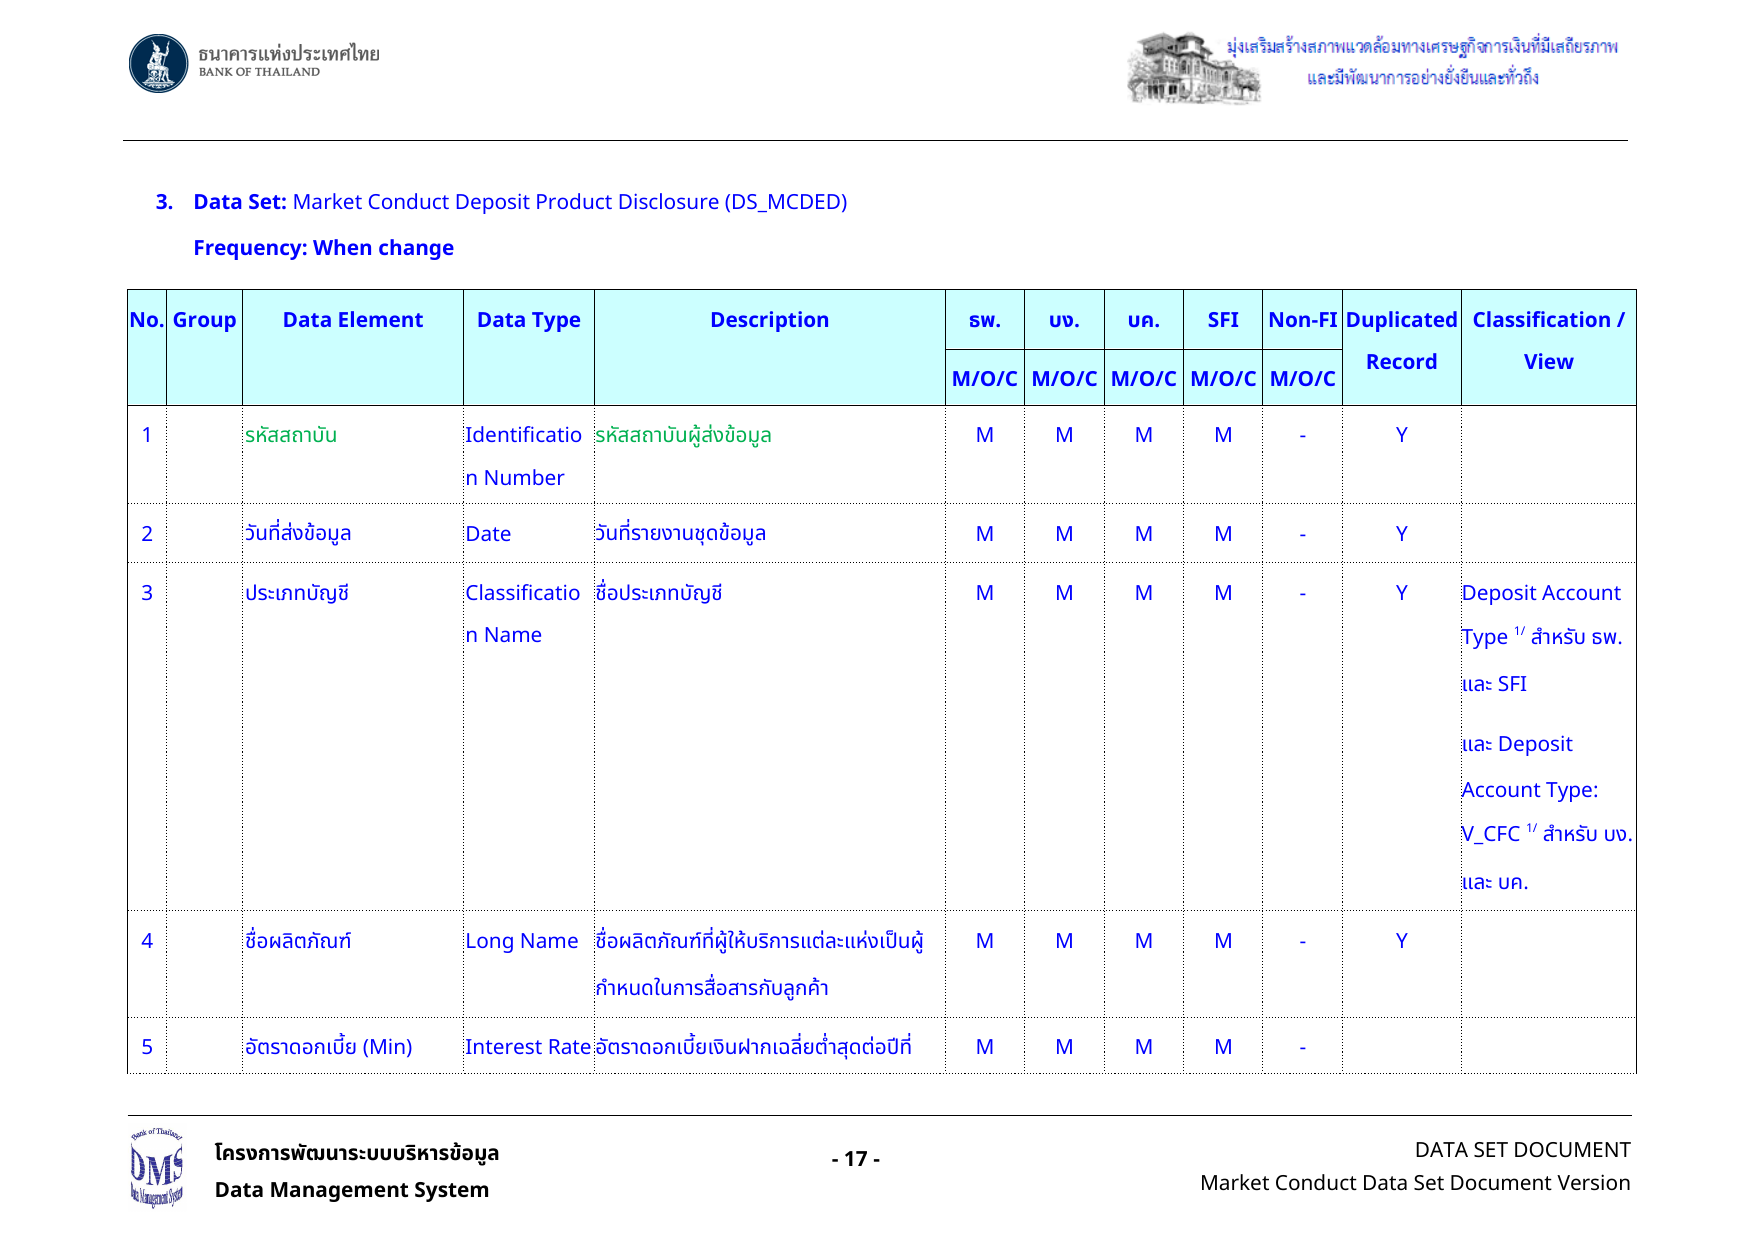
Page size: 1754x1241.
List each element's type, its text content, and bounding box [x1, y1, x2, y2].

table_cell M [1184, 1017, 1263, 1073]
table_header Description [595, 290, 945, 404]
table_cell [166, 910, 243, 1017]
table_cell วันที่รายงานชุดข้อมูล [595, 503, 945, 562]
table_cell M/O/C [1105, 350, 1183, 404]
table_cell [166, 503, 243, 562]
table_cell M [1025, 910, 1104, 1017]
table_cell [1461, 503, 1636, 562]
picture [127, 1123, 187, 1212]
table_cell - [1263, 503, 1342, 562]
table_header Duplicated Record [1343, 290, 1461, 404]
table_header Non-FI [1263, 290, 1342, 348]
table_cell รหัสสถาบันผู้ส่งข้อมูล [595, 406, 945, 503]
table_header Classification / View [1462, 290, 1636, 404]
table_cell ประเภทบัญชี [243, 562, 463, 910]
table_cell [1461, 406, 1636, 503]
table_cell - [1263, 562, 1342, 910]
table_header SFI [1184, 290, 1262, 348]
table_cell M [1184, 910, 1263, 1017]
table_cell M [1184, 562, 1263, 910]
picture [1126, 28, 1622, 108]
table_cell M [945, 562, 1024, 910]
table_cell - [1263, 1017, 1342, 1073]
table_cell [166, 406, 243, 503]
table_cell M [1104, 910, 1183, 1017]
table_cell M [945, 406, 1024, 503]
table_cell [1461, 1017, 1636, 1073]
table_cell ชื่อประเภทบัญชี [595, 562, 945, 910]
table_cell รหัสสถาบัน [243, 406, 463, 503]
table_cell 1 [128, 406, 166, 503]
table_cell M [1104, 562, 1183, 910]
table_cell [1343, 1017, 1461, 1073]
table_cell Y [1343, 503, 1461, 562]
table_cell M/O/C [1184, 350, 1262, 404]
table_cell M [1025, 562, 1104, 910]
table_header No. [128, 290, 166, 404]
table_cell Y [1343, 910, 1461, 1017]
table_header Group [167, 290, 242, 404]
table_cell Date [463, 503, 594, 562]
table_header Data Element [243, 290, 463, 404]
table_cell M/O/C [946, 350, 1024, 404]
table_cell [1461, 910, 1636, 1017]
table_cell 4 [128, 910, 166, 1017]
picture [118, 24, 391, 103]
table_cell M [1104, 1017, 1183, 1073]
subtitle Data Set: Market Conduct Deposit Product Disclosure (DS_MCDED) [156, 172, 1626, 218]
table_cell อัตราดอกเบี้ยเงินฝากเฉลี่ยต่ำสุดต่อปีที่ลูกค้าจะได้รับ [595, 1017, 945, 1073]
table_cell M [1025, 503, 1104, 562]
table_cell M [1184, 406, 1263, 503]
table_cell M [945, 503, 1024, 562]
table_cell Y [1343, 562, 1461, 910]
table_cell - [1263, 406, 1342, 503]
table_cell Deposit Account Type 1/ สำหรับ ธพ. และ SFI และ Deposit Account Type: V_CFC 1/ สำหรับ บง. และ บค. [1461, 562, 1636, 910]
table_cell M [1104, 503, 1183, 562]
table_header ธพ. [946, 290, 1024, 348]
list Frequency: When change [193, 218, 1626, 264]
table_cell Identification Number [463, 406, 594, 503]
table_cell [166, 1017, 243, 1073]
table_cell M [1025, 406, 1104, 503]
table_cell [166, 562, 243, 910]
table_cell M/O/C [1025, 350, 1104, 404]
table_cell - [1263, 910, 1342, 1017]
table_cell วันที่ส่งข้อมูล [243, 503, 463, 562]
table_cell 2 [128, 503, 166, 562]
table_cell M [1184, 503, 1263, 562]
table_cell M/O/C [1263, 350, 1342, 404]
table_cell M [945, 1017, 1024, 1073]
table_cell Classification Name [463, 562, 594, 910]
table_cell อัตราดอกเบี้ย (Min) (หน่วย : ร้อยละต่อปี) [243, 1017, 463, 1073]
table_cell Long Name [463, 910, 594, 1017]
table_cell Y [1343, 406, 1461, 503]
table_cell ชื่อผลิตภัณฑ์ [243, 910, 463, 1017]
table_cell M [1104, 406, 1183, 503]
table_header บค. [1105, 290, 1183, 348]
table_cell Interest Rate [463, 1017, 594, 1073]
table_cell ชื่อผลิตภัณฑ์ที่ผู้ให้บริการแต่ละแห่งเป็นผู้กำหนดในการสื่อสารกับลูกค้า [595, 910, 945, 1017]
table_header บง. [1025, 290, 1104, 348]
table_cell 5 [128, 1017, 166, 1073]
table_cell 3 [128, 562, 166, 910]
table_cell M [1025, 1017, 1104, 1073]
table_header Data Type [464, 290, 594, 404]
table_cell M [945, 910, 1024, 1017]
